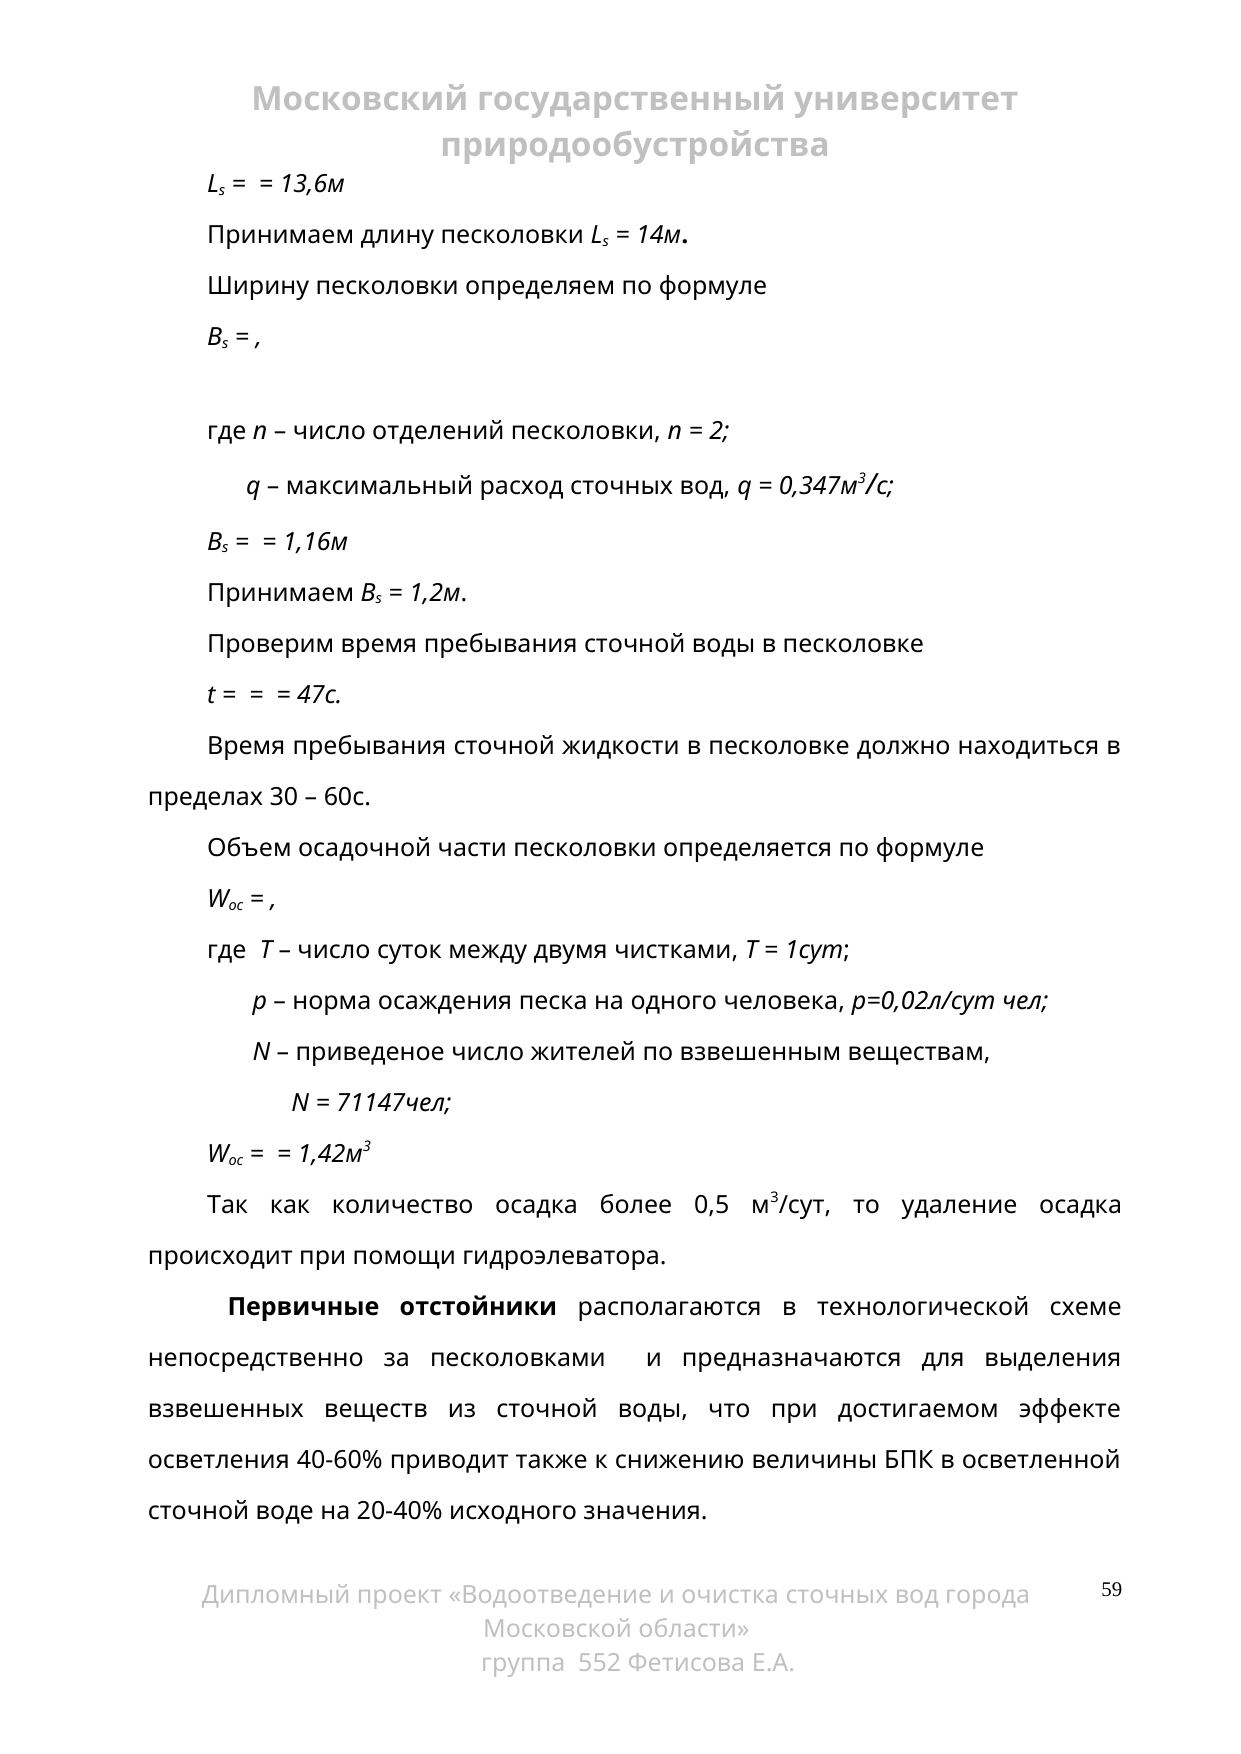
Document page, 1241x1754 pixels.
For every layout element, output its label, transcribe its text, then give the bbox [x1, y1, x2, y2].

text Ширину песколовки определяем по формуле [148, 268, 1122, 302]
text Ls = = 13,6м [148, 166, 1122, 200]
text р – норма осаждения песка на одного человека, р=0,02л/сут чел; [148, 982, 1122, 1017]
text q – максимальный расход сточных вод, q = 0,347м3/с; [148, 464, 1122, 503]
text N – приведеное число жителей по взвешенным веществам, [148, 1033, 1122, 1068]
text Так как количество осадка более 0,5 м3/сут, то удаление осадка происходит при помощи гидроэлеватора. [148, 1187, 1122, 1272]
text Объем осадочной части песколовки определяется по формуле [148, 829, 1122, 863]
text Проверим время пребывания сточной воды в песколовке [148, 625, 1122, 659]
text Первичные отстойники располагаются в технологической схеме непосредственно за песколовками и предназначаются для выделения взвешенных веществ из сточной воды, что при достигаемом эффекте осветления 40-60% приводит также к снижению величины БПК в осветленной сточной воде на 20-40% исходного значения. [148, 1289, 1122, 1527]
text Время пребывания сточной жидкости в песколовке должно находиться в пределах 30 – 60с. [148, 727, 1122, 812]
text Bs = = 1,16м [148, 523, 1122, 557]
text Принимаем Bs = 1,2м. [148, 574, 1122, 608]
text Принимаем длину песколовки Ls = 14м. [148, 217, 1122, 251]
text t = = = 47с. [148, 676, 1122, 710]
text Woc = , [148, 880, 1122, 914]
text N = 71147чел; [148, 1084, 1122, 1119]
text Bs = , [148, 319, 1122, 353]
text где Т – число суток между двумя чистками, Т = 1сут; [148, 931, 1122, 966]
text где n – число отделений песколовки, n = 2; [148, 413, 1122, 447]
text Wос = = 1,42м3 [148, 1136, 1122, 1170]
